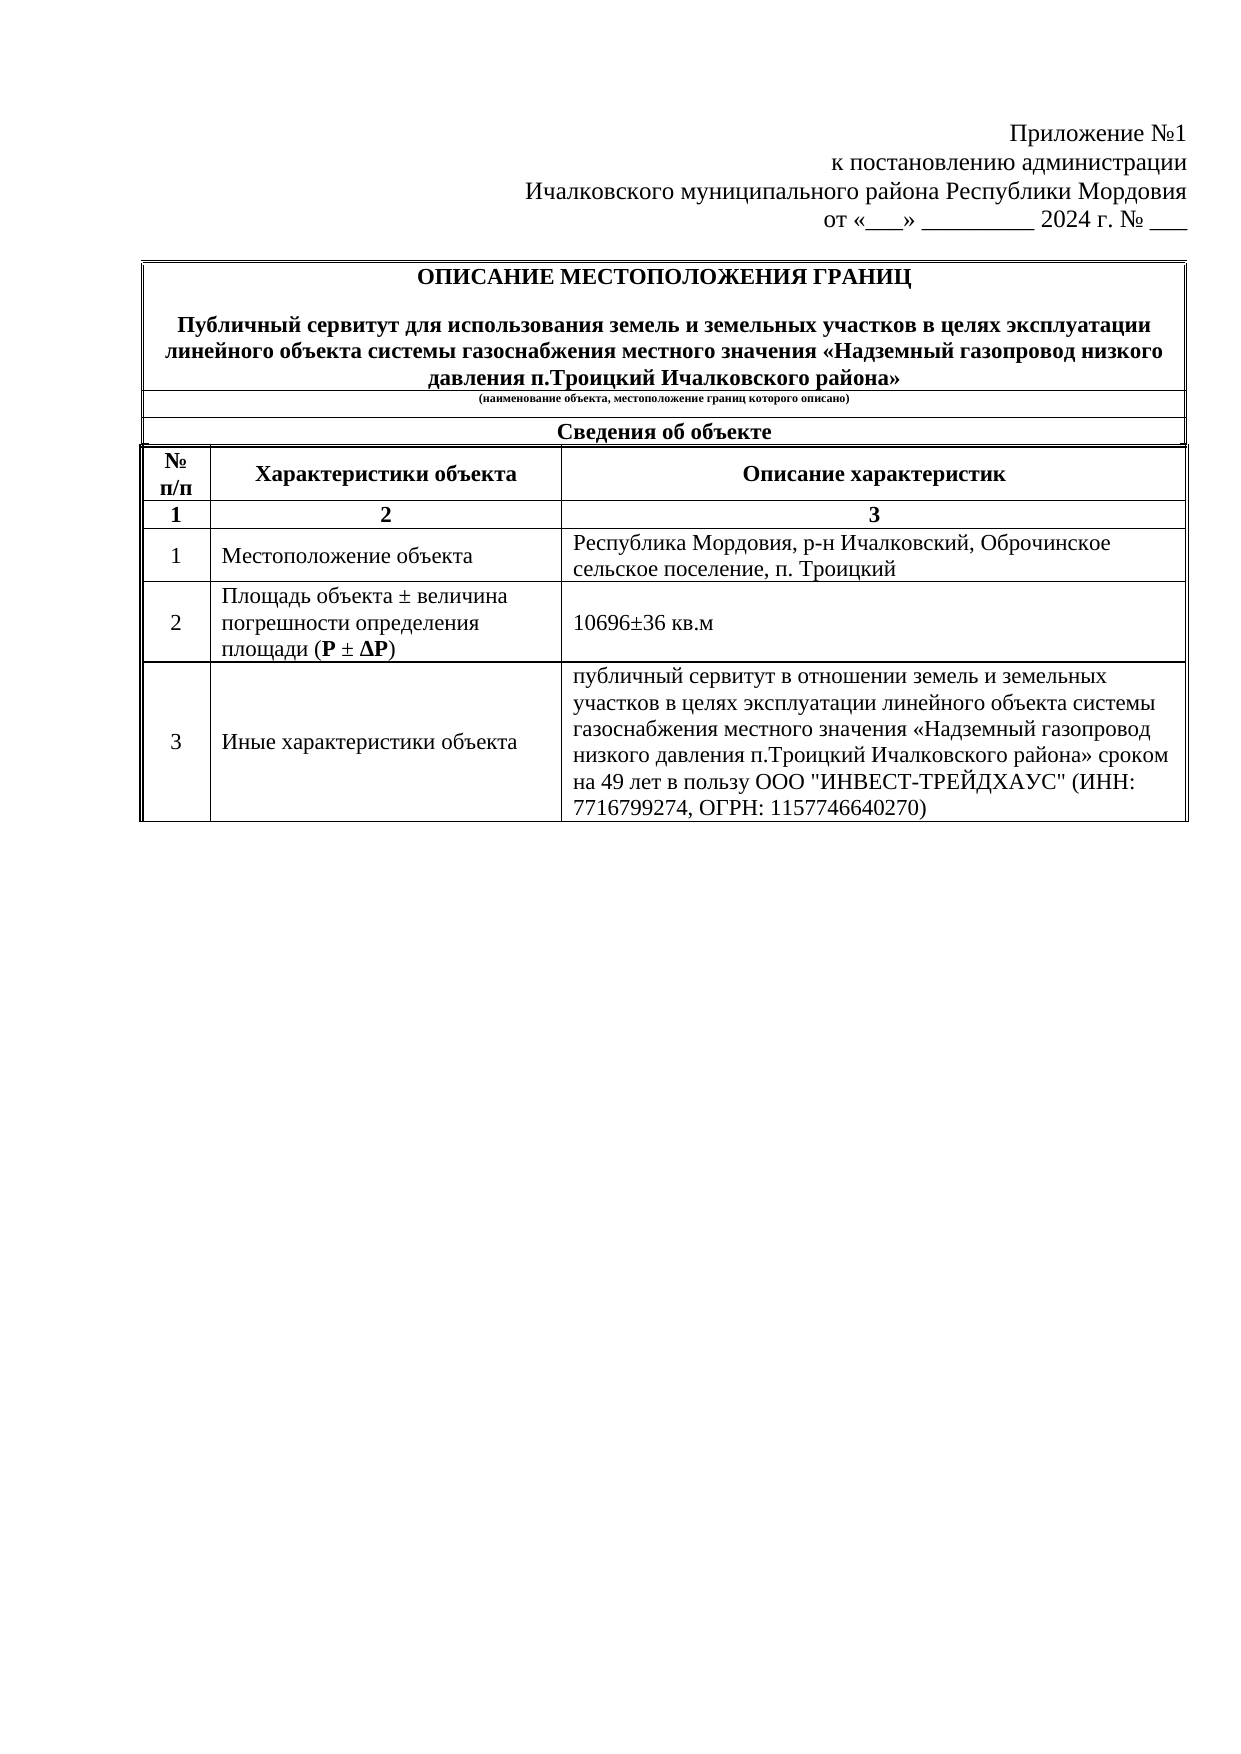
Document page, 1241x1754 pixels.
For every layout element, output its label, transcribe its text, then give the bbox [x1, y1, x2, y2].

table_cell 1 [144, 501, 210, 527]
table_cell Сведения об объекте [144, 418, 1184, 444]
table_cell публичный сервитут в отношении земель и земельных участков в целях эксплуатации линейного объекта системы газоснабжения местного значения «Надземный газопровод низкого давления п.Троицкий Ичалковского района» сроком на 49 лет в пользу ООО "ИНВЕСТ-ТРЕЙДХАУС" (ИНН: 7716799274, ОГРН: 1157746640270) [562, 663, 1185, 821]
table_cell 3 [144, 663, 210, 821]
table_cell 10696±36 кв.м [562, 582, 1185, 661]
table_cell 3 [562, 501, 1185, 527]
table_cell Площадь объекта ± величина погрешности определения площади (Р ± ΔР) [211, 582, 561, 661]
table_cell 1 [144, 529, 210, 581]
table_cell № п/п [144, 448, 210, 500]
text Приложение №1 к постановлению администрации Ичалковского муниципального района Республики Мордовия от «___» _________ 2024 г. № ___ [142, 118, 1187, 233]
table_cell (наименование объекта, местоположение границ которого описано) [144, 391, 1184, 416]
table_cell Описание характеристик [562, 448, 1185, 500]
table_cell Характеристики объекта [211, 448, 561, 500]
table_cell Публичный сервитут для использования земель и земельных участков в целях эксплуатации линейного объекта системы газоснабжения местного значения «Надземный газопровод низкого давления п.Троицкий Ичалковского района» [144, 311, 1184, 390]
table_cell 2 [211, 501, 561, 527]
table_cell Местоположение объекта [211, 529, 561, 581]
table_header ОПИСАНИЕ МЕСТОПОЛОЖЕНИЯ ГРАНИЦ [143, 261, 1186, 311]
table_cell 2 [144, 582, 210, 661]
table_cell Республика Мордовия, р-н Ичалковский, Оброчинское сельское поселение, п. Троицкий [562, 529, 1185, 581]
table_cell Иные характеристики объекта [211, 663, 561, 821]
